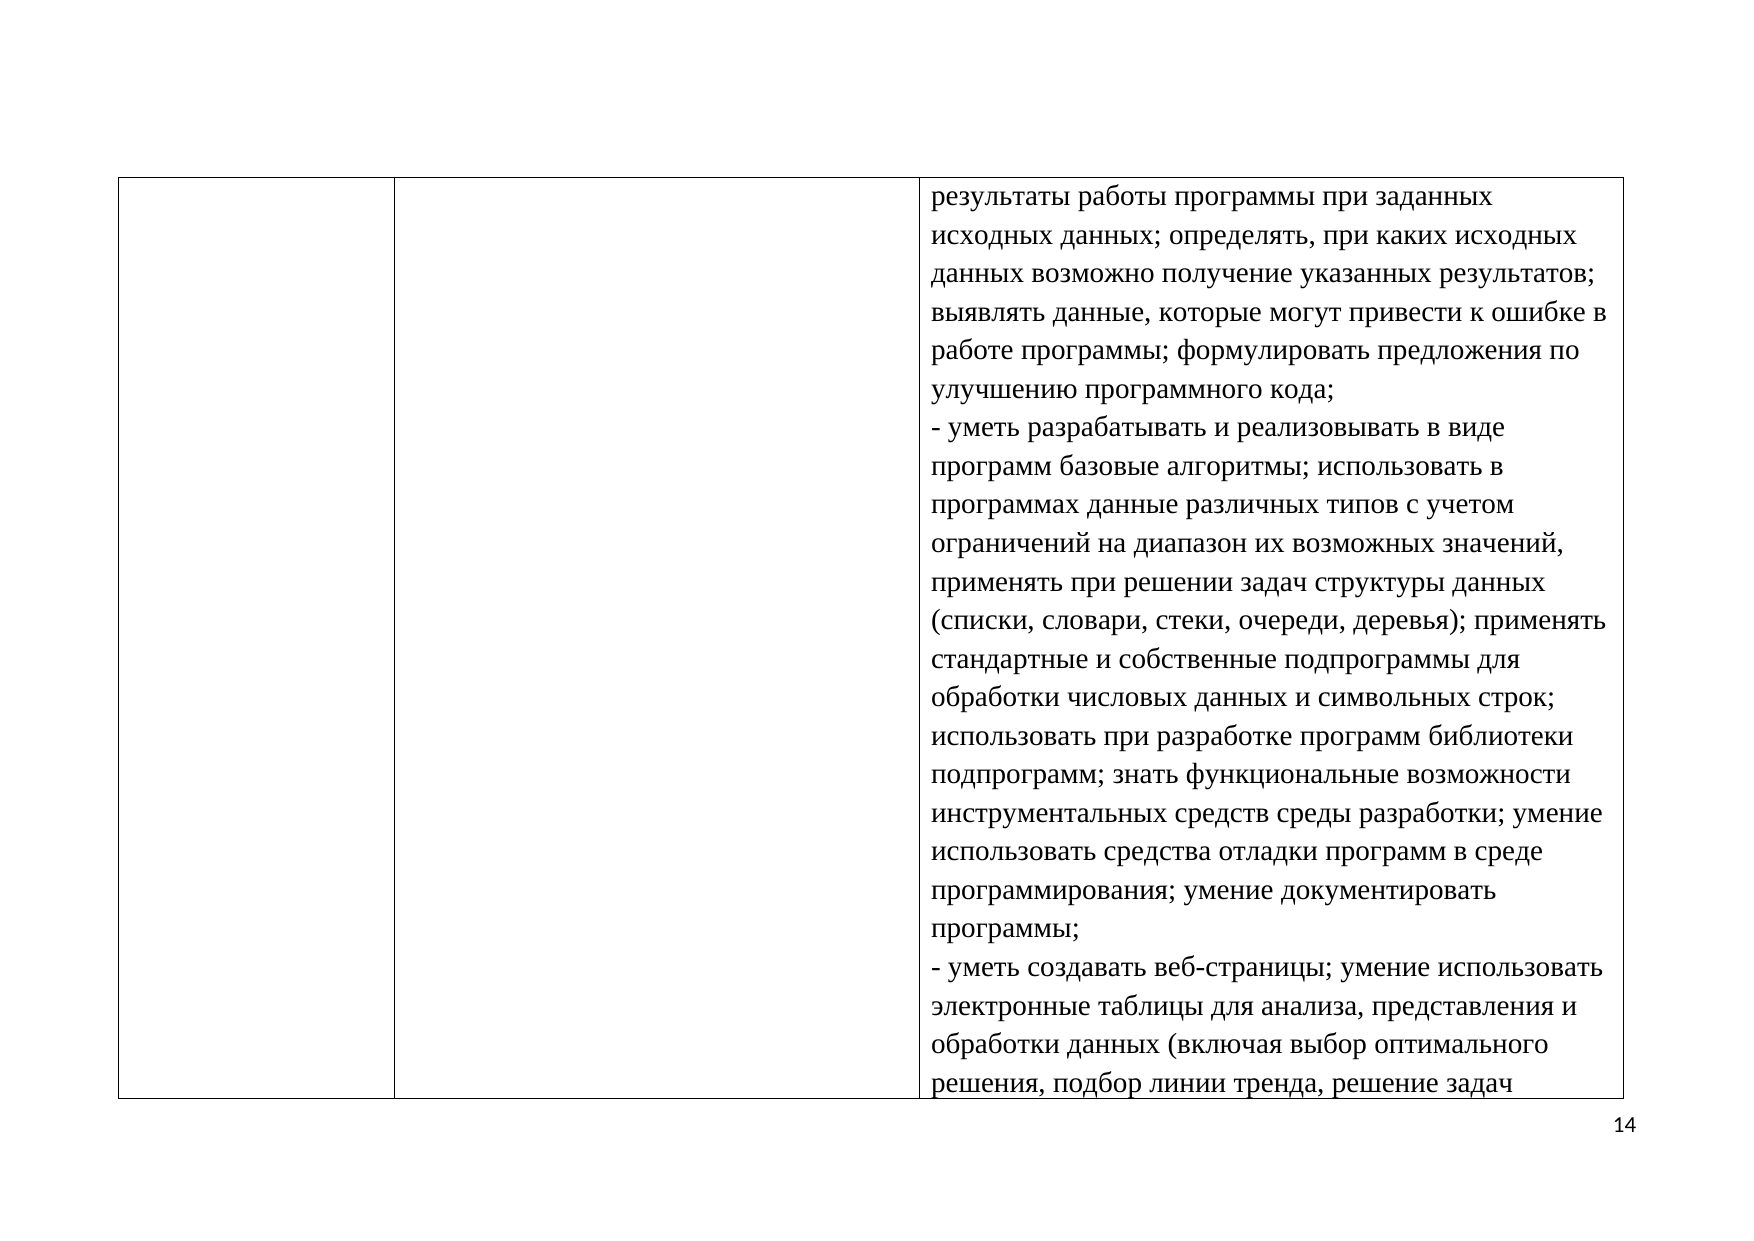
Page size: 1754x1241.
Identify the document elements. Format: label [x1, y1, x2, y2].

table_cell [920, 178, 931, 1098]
table_cell [395, 178, 919, 1098]
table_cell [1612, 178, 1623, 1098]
table_cell [119, 178, 394, 1098]
